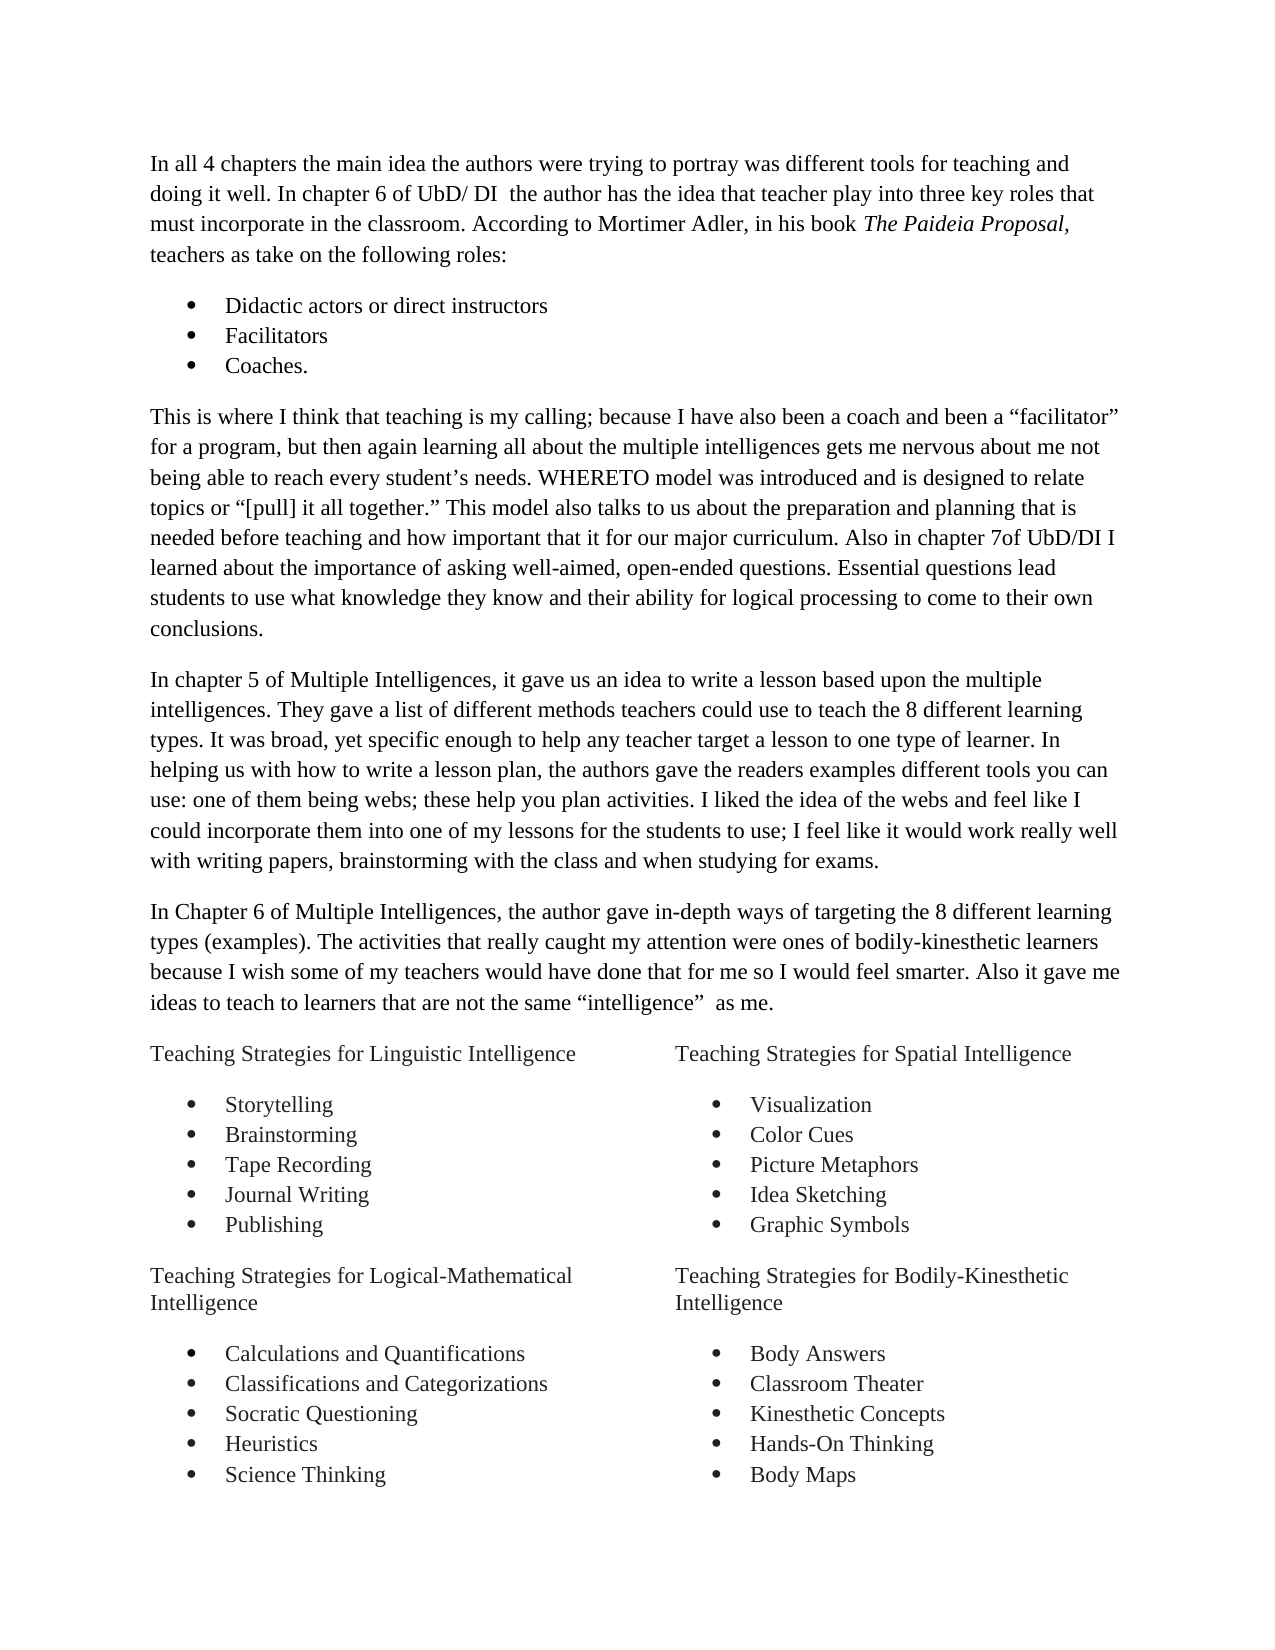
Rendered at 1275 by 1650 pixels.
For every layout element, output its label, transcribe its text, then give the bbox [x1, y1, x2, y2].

list Graphic Symbols [712, 1211, 1125, 1238]
list Body Answers [712, 1340, 1125, 1366]
text Intelligence [150, 1289, 600, 1315]
text In Chapter 6 of Multiple Intelligences, the author gave in-depth ways of targeting the 8 different learning types (examples). The activities that really caught my attention were ones of bodily-kinesthetic learners because I wish some of my teachers would have done that for me so I would feel smarter. Also it gave me ideas to teach to learners that are not the same “intelligence” as me. [150, 898, 1125, 1015]
list Color Cues [712, 1121, 1125, 1147]
list Body Maps [712, 1461, 1125, 1487]
list Idea Sketching [712, 1181, 1125, 1208]
text In chapter 5 of Multiple Intelligences, it gave us an idea to write a lesson based upon the multiple intelligences. They gave a list of different methods teachers could use to teach the 8 different learning types. It was broad, yet specific enough to help any teacher target a lesson to one type of learner. In helping us with how to write a lesson plan, the authors gave the readers examples different tools you can use: one of them being webs; these help you plan activities. I liked the idea of the webs and feel like I could incorporate them into one of my lessons for the students to use; I feel like it would work really well with writing papers, brainstorming with the class and when studying for exams. [150, 666, 1125, 873]
list Didactic actors or direct instructors [187, 292, 1125, 318]
text Teaching Strategies for Logical-Mathematical [150, 1262, 600, 1289]
list Science Thinking [187, 1461, 600, 1487]
list Facilitators [187, 322, 1125, 348]
list Classroom Theater [712, 1370, 1125, 1396]
list Publishing [187, 1211, 600, 1238]
list Socratic Questioning [187, 1400, 600, 1427]
list Picture Metaphors [712, 1151, 1125, 1177]
list Tape Recording [187, 1151, 600, 1177]
text Teaching Strategies for Spatial Intelligence [675, 1039, 1125, 1066]
list Brainstorming [187, 1121, 600, 1147]
text Teaching Strategies for Linguistic Intelligence [150, 1039, 600, 1066]
list Storytelling [187, 1091, 600, 1117]
list Kinesthetic Concepts [712, 1400, 1125, 1427]
list Heuristics [187, 1431, 600, 1457]
list Journal Writing [187, 1181, 600, 1208]
text This is where I think that teaching is my calling; because I have also been a coach and been a “facilitator” for a program, but then again learning all about the multiple intelligences gets me nervous about me not being able to reach every student’s needs. WHERETO model was introduced and is designed to relate topics or “[pull] it all together.” This model also talks to us about the preparation and planning that is needed before teaching and how important that it for our major curriculum. Also in chapter 7of UbD/DI I learned about the importance of asking well-aimed, open-ended questions. Essential questions lead students to use what knowledge they know and their ability for logical processing to come to their own conclusions. [150, 403, 1125, 641]
list Hands-On Thinking [712, 1431, 1125, 1457]
text In all 4 chapters the main idea the authors were trying to portray was different tools for teaching and doing it well. In chapter 6 of UbD/ DI the author has the idea that teacher play into three key roles that must incorporate in the classroom. According to Mortimer Adler, in his book The Paideia Proposal, teachers as take on the following roles: [150, 150, 1125, 267]
text Teaching Strategies for Bodily-Kinesthetic [675, 1262, 1125, 1289]
list Visualization [712, 1091, 1125, 1117]
list Coaches. [187, 352, 1125, 378]
text Intelligence [675, 1289, 1125, 1315]
list Calculations and Quantifications [187, 1340, 600, 1366]
list Classifications and Categorizations [187, 1370, 600, 1396]
